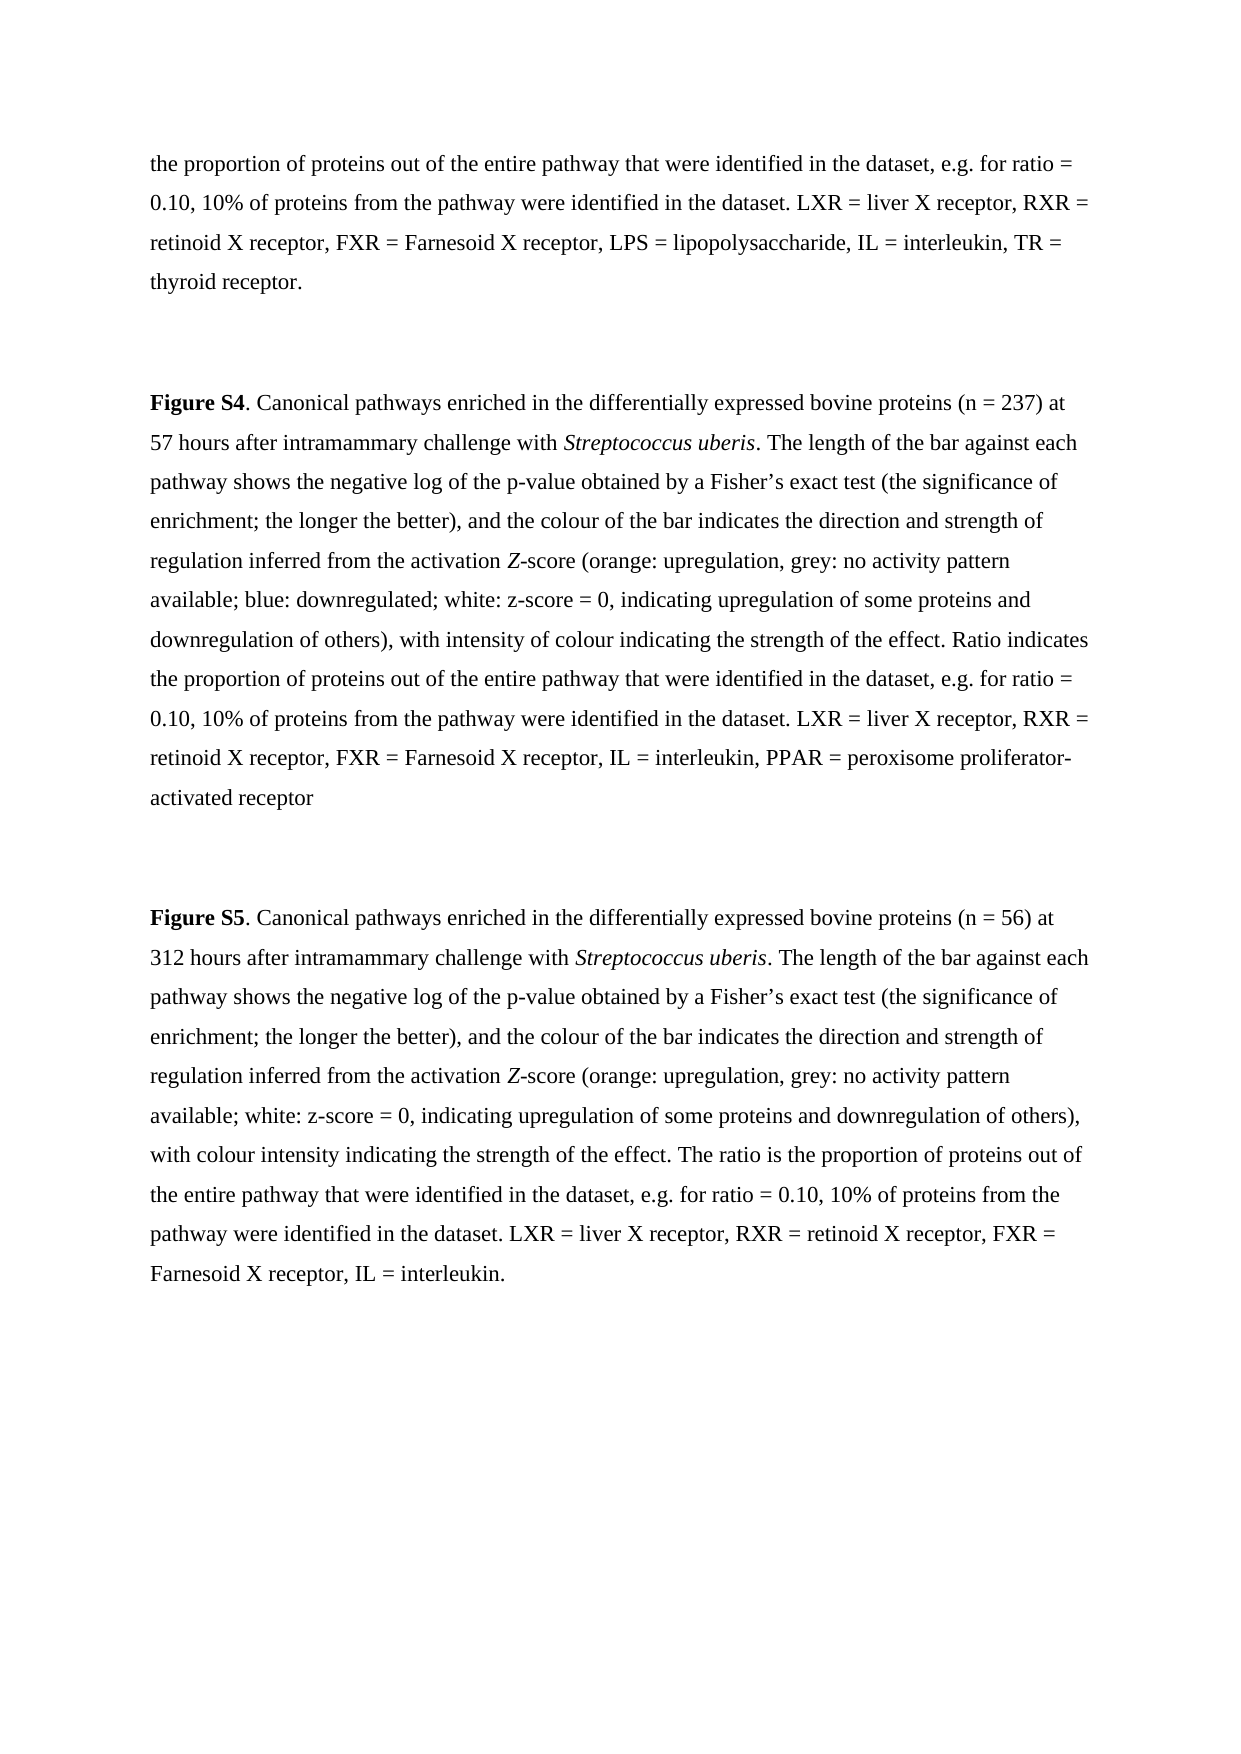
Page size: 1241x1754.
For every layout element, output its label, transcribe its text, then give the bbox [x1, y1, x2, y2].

text Figure S4. Canonical pathways enriched in the differentially expressed bovine proteins (n = 237) at 57 hours after intramammary challenge with Streptococcus uberis. The length of the bar against each pathway shows the negative log of the p-value obtained by a Fisher’s exact test (the significance of enrichment; the longer the better), and the colour of the bar indicates the direction and strength of regulation inferred from the activation Z-score (orange: upregulation, grey: no activity pattern available; blue: downregulated; white: z-score = 0, indicating upregulation of some proteins and downregulation of others), with intensity of colour indicating the strength of the effect. Ratio indicates the proportion of proteins out of the entire pathway that were identified in the dataset, e.g. for ratio = 0.10, 10% of proteins from the pathway were identified in the dataset. LXR = liver X receptor, RXR = retinoid X receptor, FXR = Farnesoid X receptor, IL = interleukin, PPAR = peroxisome proliferator-activated receptor [150, 389, 1090, 810]
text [150, 150, 1090, 295]
text Figure S5. Canonical pathways enriched in the differentially expressed bovine proteins (n = 56) at 312 hours after intramammary challenge with Streptococcus uberis. The length of the bar against each pathway shows the negative log of the p-value obtained by a Fisher’s exact test (the significance of enrichment; the longer the better), and the colour of the bar indicates the direction and strength of regulation inferred from the activation Z-score (orange: upregulation, grey: no activity pattern available; white: z-score = 0, indicating upregulation of some proteins and downregulation of others), with colour intensity indicating the strength of the effect. The ratio is the proportion of proteins out of the entire pathway that were identified in the dataset, e.g. for ratio = 0.10, 10% of proteins from the pathway were identified in the dataset. LXR = liver X receptor, RXR = retinoid X receptor, FXR = Farnesoid X receptor, IL = interleukin. [150, 904, 1090, 1286]
